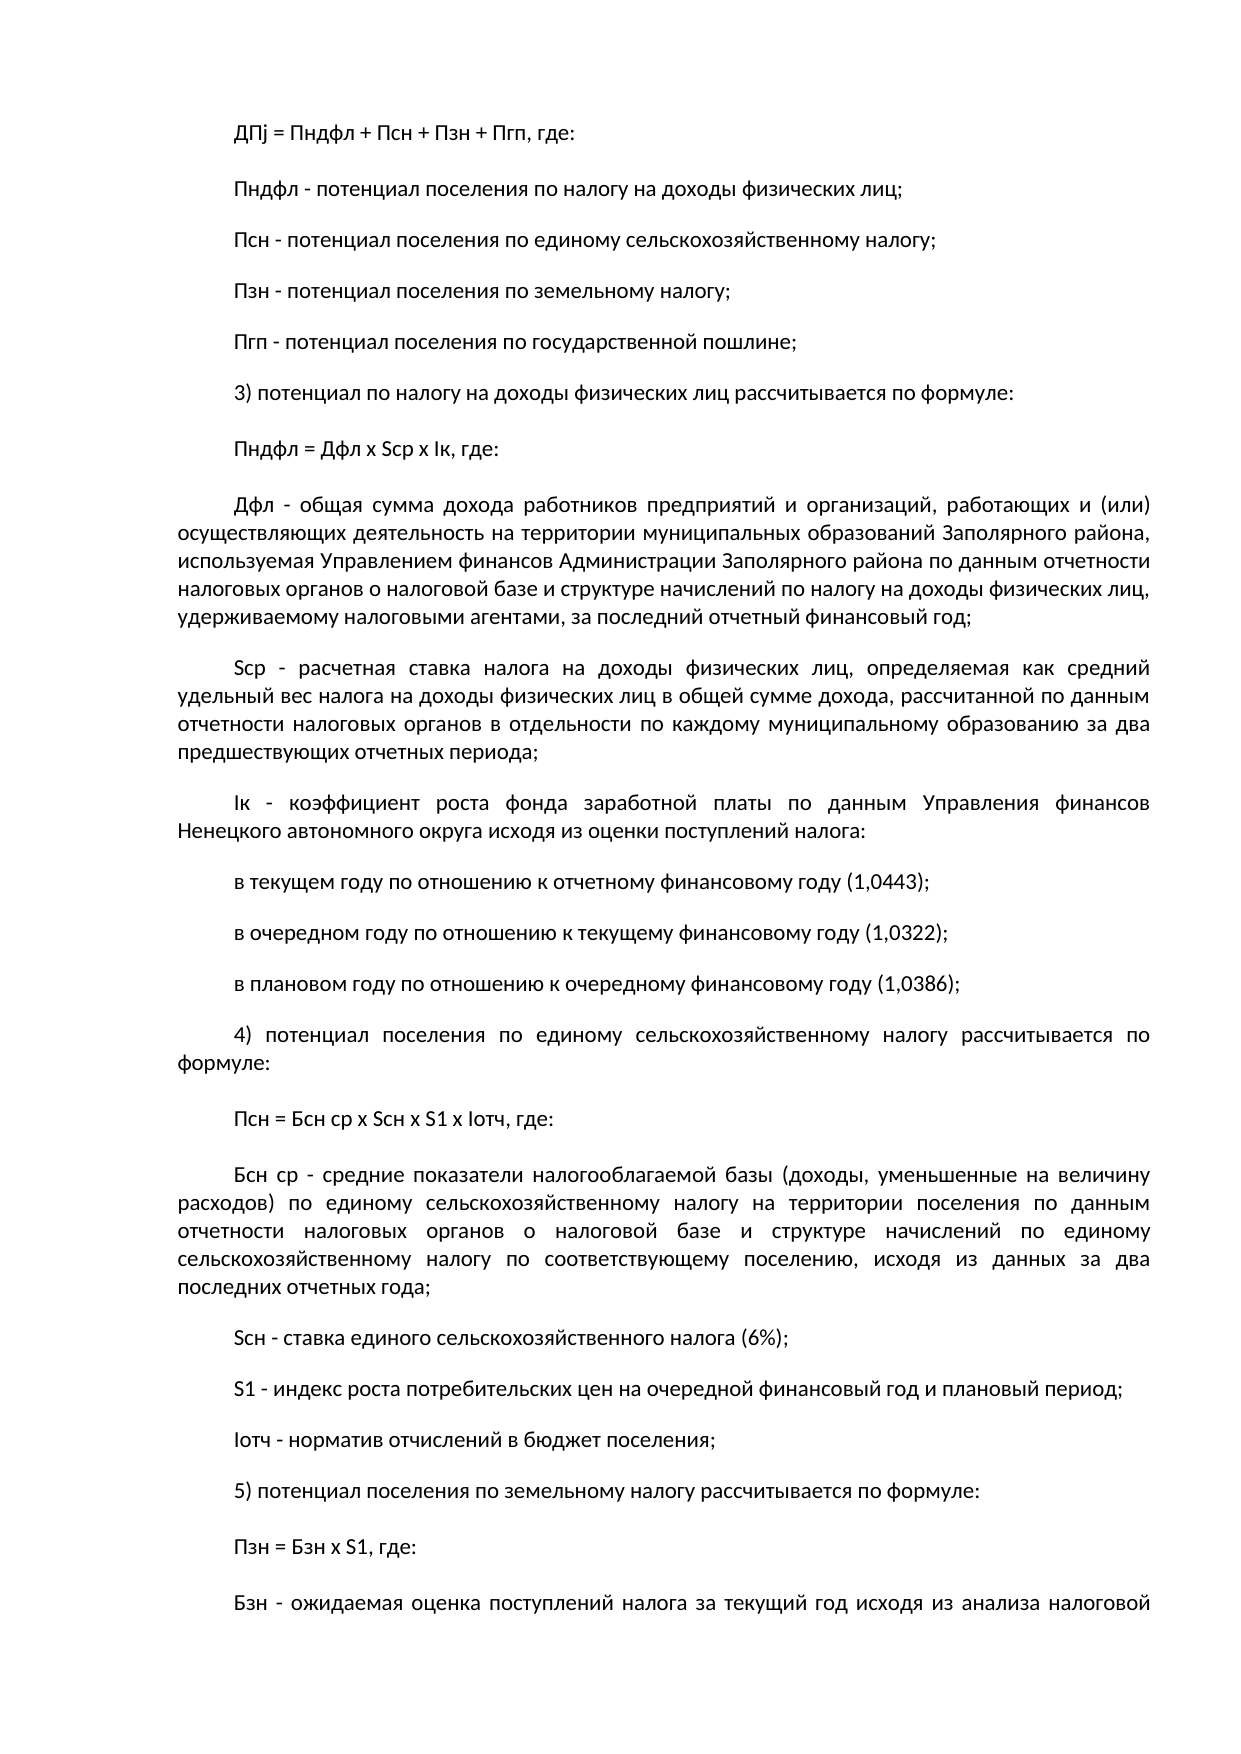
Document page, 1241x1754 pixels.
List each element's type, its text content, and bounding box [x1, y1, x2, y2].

text Бсн ср - средние показатели налогооблагаемой базы (доходы, уменьшенные на величину расходов) по единому сельскохозяйственному налогу на территории поселения по данным отчетности налоговых органов о налоговой базе и структуре начислений по единому сельскохозяйственному налогу по соответствующему поселению, исходя из данных за два последних отчетных года; [177, 1160, 1152, 1300]
text Псн = Бсн ср x Sсн x S1 x Iотч, где: [177, 1104, 1152, 1132]
text Sсн - ставка единого сельскохозяйственного налога (6%); [177, 1323, 1152, 1351]
text Iк - коэффициент роста фонда заработной платы по данным Управления финансов Ненецкого автономного округа исходя из оценки поступлений налога: [177, 788, 1152, 844]
text S1 - индекс роста потребительских цен на очередной финансовый год и плановый период; [177, 1374, 1152, 1402]
text 4) потенциал поселения по единому сельскохозяйственному налогу рассчитывается по формуле: [177, 1020, 1152, 1076]
text Пзн = Бзн x S1, где: [177, 1532, 1152, 1560]
text в очередном году по отношению к текущему финансовому году (1,0322); [177, 918, 1152, 946]
text в текущем году по отношению к отчетному финансовому году (1,0443); [177, 867, 1152, 895]
text Дфл - общая сумма дохода работников предприятий и организаций, работающих и (или) осуществляющих деятельность на территории муниципальных образований Заполярного района, используемая Управлением финансов Администрации Заполярного района по данным отчетности налоговых органов о налоговой базе и структуре начислений по налогу на доходы физических лиц, удерживаемому налоговыми агентами, за последний отчетный финансовый год; [177, 490, 1152, 630]
text Пндфл - потенциал поселения по налогу на доходы физических лиц; [177, 174, 1152, 202]
text 5) потенциал поселения по земельному налогу рассчитывается по формуле: [177, 1476, 1152, 1504]
text Sср - расчетная ставка налога на доходы физических лиц, определяемая как средний удельный вес налога на доходы физических лиц в общей сумме дохода, рассчитанной по данным отчетности налоговых органов в отдельности по каждому муниципальному образованию за два предшествующих отчетных периода; [177, 653, 1152, 765]
text Пгп - потенциал поселения по государственной пошлине; [177, 327, 1152, 355]
text в плановом году по отношению к очередному финансовому году (1,0386); [177, 969, 1152, 997]
text Пндфл = Дфл x Sср x Iк, где: [177, 434, 1152, 462]
text Пзн - потенциал поселения по земельному налогу; [177, 276, 1152, 304]
text Псн - потенциал поселения по единому сельскохозяйственному налогу; [177, 225, 1152, 253]
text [177, 1588, 1152, 1616]
text 3) потенциал по налогу на доходы физических лиц рассчитывается по формуле: [177, 378, 1152, 406]
text ДПj = Пндфл + Псн + Пзн + Пгп, где: [177, 118, 1152, 146]
text Iотч - норматив отчислений в бюджет поселения; [177, 1425, 1152, 1453]
